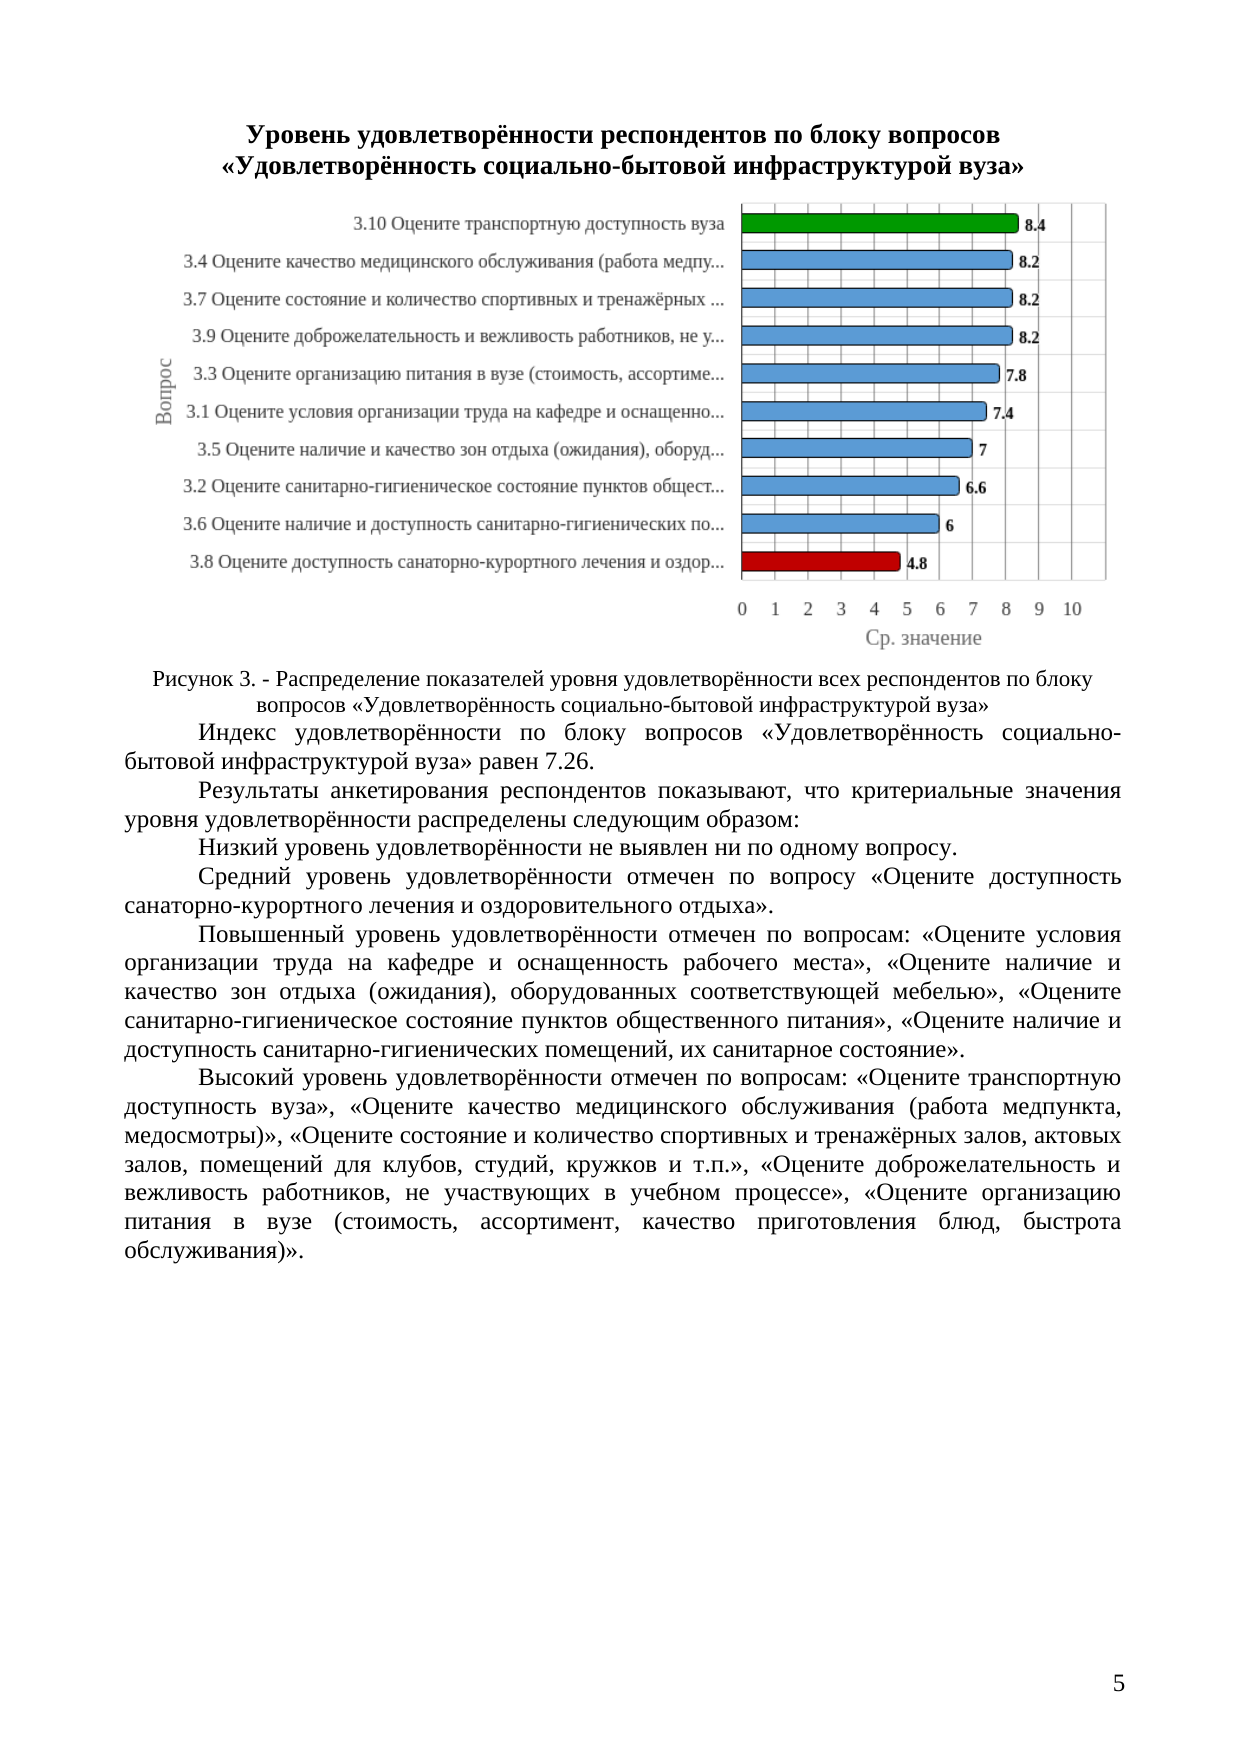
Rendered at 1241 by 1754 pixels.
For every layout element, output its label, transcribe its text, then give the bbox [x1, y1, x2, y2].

picture [124, 192, 1129, 665]
text Повышенный уровень удовлетворённости отмечен по вопросам: «Оцените условия организации труда на кафедре и оснащенность рабочего места», «Оцените наличие и качество зон отдыха (ожидания), оборудованных соответствующей мебелью», «Оцените санитарно-гигиеническое состояние пунктов общественного питания», «Оцените наличие и доступность санитарно-гигиенических помещений, их санитарное состояние». [124, 919, 1122, 1062]
subtitle Уровень удовлетворённости респондентов по блоку вопросов «Удовлетворённость социально-бытовой инфраструктурой вуза» [124, 118, 1122, 180]
text Результаты анкетирования респондентов показывают, что критериальные значения уровня удовлетворённости распределены следующим образом: [124, 775, 1122, 832]
text Индекс удовлетворённости по блоку вопросов «Удовлетворённость социально-бытовой инфраструктурой вуза» равен 7.26. [124, 717, 1122, 775]
text Высокий уровень удовлетворённости отмечен по вопросам: «Оцените транспортную доступность вуза», «Оцените качество медицинского обслуживания (работа медпункта, медосмотры)», «Оцените состояние и количество спортивных и тренажёрных залов, актовых залов, помещений для клубов, студий, кружков и т.п.», «Оцените доброжелательность и вежливость работников, не участвующих в учебном процессе», «Оцените организацию питания в вузе (стоимость, ассортимент, качество приготовления блюд, быстрота обслуживания)». [124, 1062, 1122, 1264]
text Рисунок 3. - Распределение показателей уровня удовлетворённости всех респондентов по блоку вопросов «Удовлетворённость социально-бытовой инфраструктурой вуза» [124, 665, 1122, 717]
text Средний уровень удовлетворённости отмечен по вопросу «Оцените доступность санаторно-курортного лечения и оздоровительного отдыха». [124, 861, 1122, 919]
text Низкий уровень удовлетворённости не выявлен ни по одному вопросу. [124, 832, 1122, 861]
